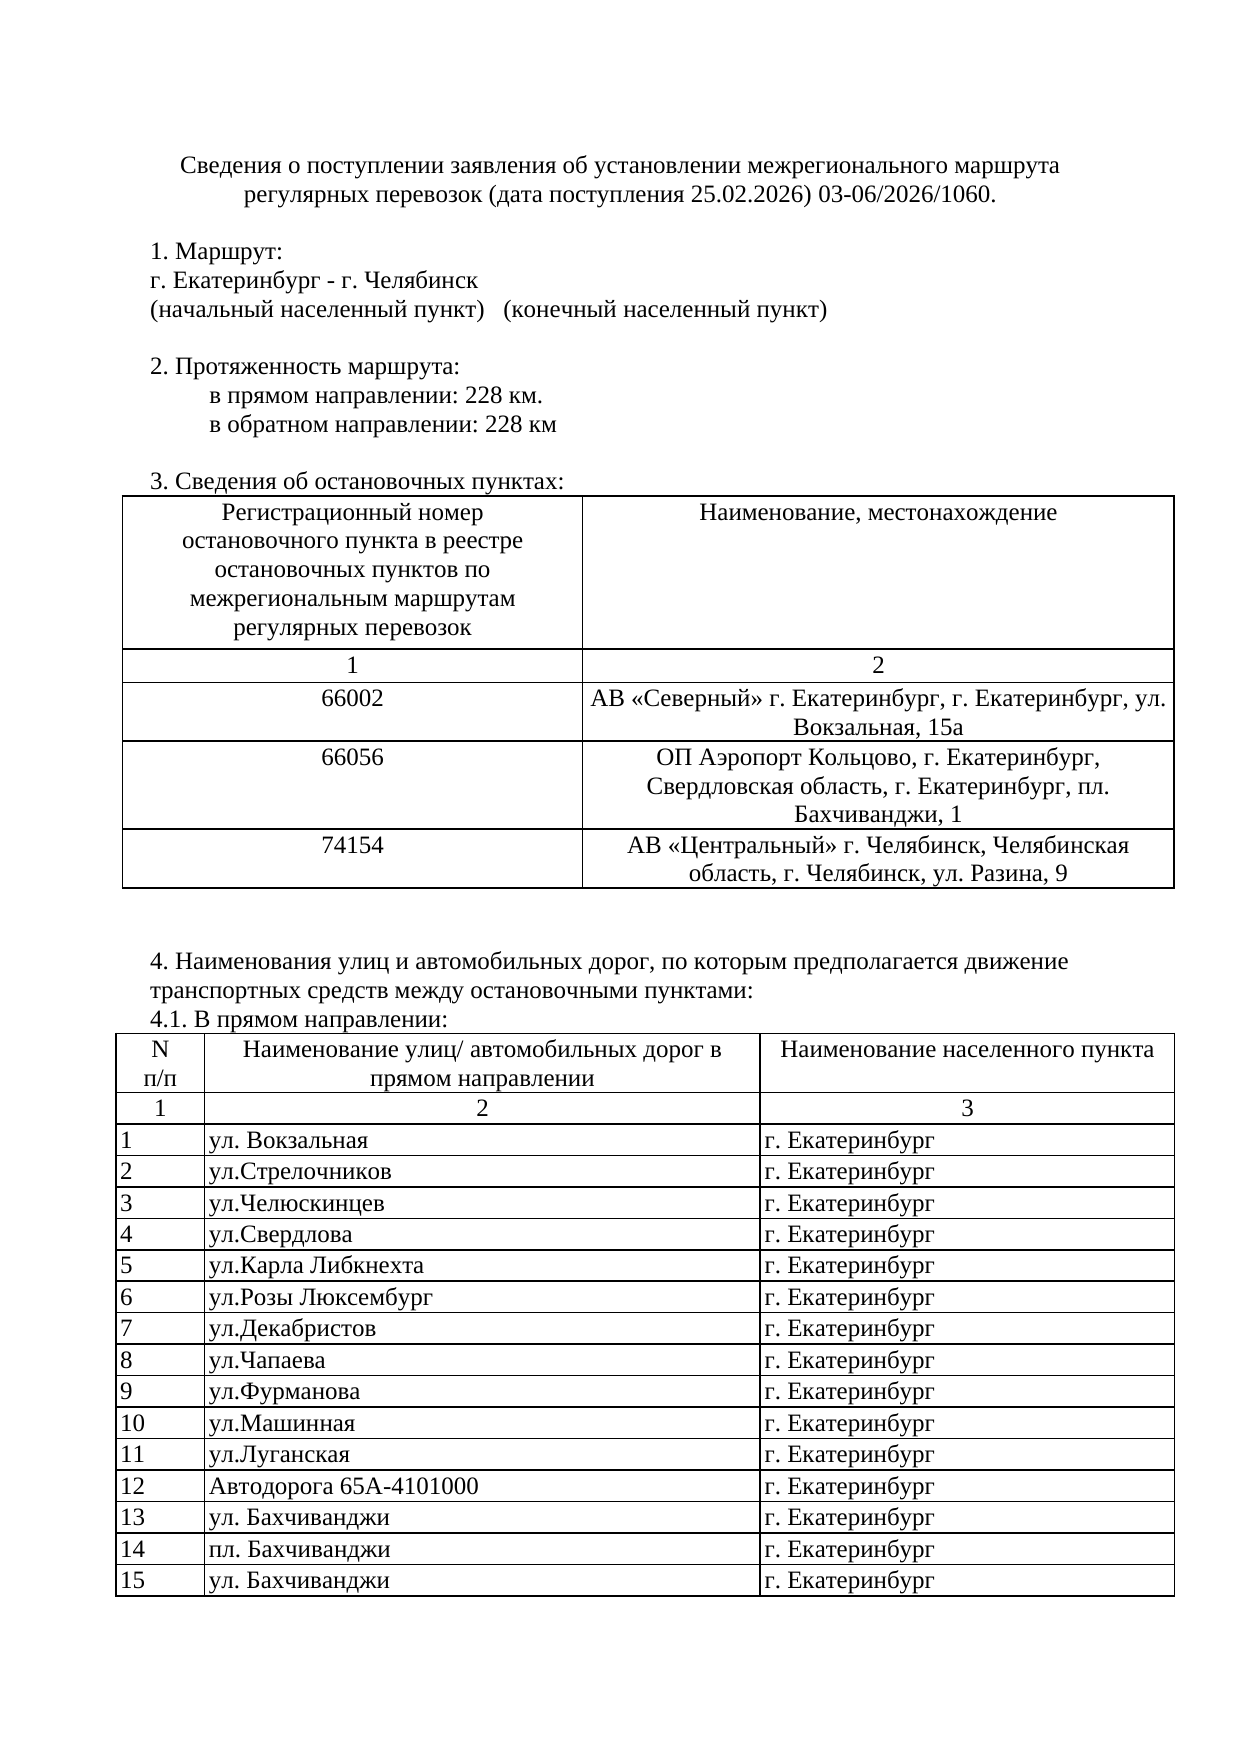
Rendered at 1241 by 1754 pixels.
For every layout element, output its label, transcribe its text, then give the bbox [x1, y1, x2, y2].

table_cell г. Екатеринбург [761, 1534, 1174, 1563]
table_cell 2 [205, 1093, 759, 1123]
text 4.1. В прямом направлении: [150, 1004, 1090, 1033]
table_cell ОП Аэропорт Кольцово, г. Екатеринбург, Свердловская область, г. Екатеринбург, пл. Бахчиванджи, 1 [583, 742, 1173, 828]
table_cell г. Екатеринбург [761, 1345, 1174, 1375]
table_cell 2 [117, 1156, 204, 1186]
table_header Наименование населенного пункта [761, 1034, 1174, 1092]
text 1. Маршрут: [150, 236, 1090, 265]
table_cell пл. Бахчиванджи [205, 1534, 759, 1563]
text в обратном направлении: 228 км [150, 409, 1090, 437]
table_cell г. Екатеринбург [761, 1471, 1174, 1501]
table_cell АВ «Центральный» г. Челябинск, Челябинская область, г. Челябинск, ул. Разина, 9 [583, 830, 1173, 887]
text Сведения о поступлении заявления об установлении межрегионального маршрута регулярных перевозок (дата поступления 25.02.2026) 03-06/2026/1060. [150, 150, 1090, 207]
table_cell ул.Стрелочников [205, 1156, 759, 1186]
table_cell Автодорога 65А-4101000 [205, 1471, 759, 1501]
table_cell 13 [117, 1502, 204, 1532]
table_cell 1 [117, 1093, 204, 1123]
table_cell 5 [117, 1251, 204, 1280]
table_header N п/п [117, 1034, 204, 1092]
table_cell ул.Челюскинцев [205, 1188, 759, 1217]
table_cell г. Екатеринбург [761, 1219, 1174, 1249]
table_header Наименование улиц/ автомобильных дорог в прямом направлении [205, 1034, 759, 1092]
table_cell ул. Бахчиванджи [205, 1502, 759, 1532]
table_cell ул.Чапаева [205, 1345, 759, 1375]
table_cell 4 [117, 1219, 204, 1249]
table_cell 10 [117, 1408, 204, 1438]
table_cell г. Екатеринбург [761, 1439, 1174, 1469]
table_cell 6 [117, 1282, 204, 1312]
text в прямом направлении: 228 км. [150, 380, 1090, 409]
text 2. Протяженность маршрута: [150, 351, 1090, 380]
table_header Регистрационный номер остановочного пункта в реестре остановочных пунктов по межрегиональным маршрутам регулярных перевозок [123, 497, 582, 648]
table_cell АВ «Северный» г. Екатеринбург, г. Екатеринбург, ул. Вокзальная, 15а [583, 683, 1173, 740]
table_cell 7 [117, 1313, 204, 1343]
text 4. Наименования улиц и автомобильных дорог, по которым предполагается движение транспортных средств между остановочными пунктами: [150, 946, 1090, 1004]
table_cell г. Екатеринбург [761, 1188, 1174, 1217]
table_cell г. Екатеринбург [761, 1251, 1174, 1280]
table_cell 2 [583, 650, 1173, 681]
table_cell ул.Фурманова [205, 1376, 759, 1406]
table_cell ул. Вокзальная [205, 1125, 759, 1154]
table_cell 12 [117, 1471, 204, 1501]
table_cell ул.Декабристов [205, 1313, 759, 1343]
table_cell 3 [761, 1093, 1174, 1123]
table_cell 1 [117, 1125, 204, 1154]
table_cell г. Екатеринбург [761, 1408, 1174, 1438]
table_cell 66002 [123, 683, 582, 740]
table_cell 74154 [123, 830, 582, 887]
table_cell 66056 [123, 742, 582, 828]
table_cell 15 [117, 1565, 204, 1595]
table_cell ул.Карла Либкнехта [205, 1251, 759, 1280]
table_cell ул.Свердлова [205, 1219, 759, 1249]
table_cell 3 [117, 1188, 204, 1217]
table_cell г. Екатеринбург [761, 1376, 1174, 1406]
table_cell г. Екатеринбург [761, 1565, 1174, 1595]
table_cell г. Екатеринбург [761, 1502, 1174, 1532]
text г. Екатеринбург - г. Челябинск [150, 265, 1090, 294]
text 3. Сведения об остановочных пунктах: [150, 466, 1090, 495]
text (начальный населенный пункт) (конечный населенный пункт) [150, 294, 1090, 322]
table_cell г. Екатеринбург [761, 1313, 1174, 1343]
table_cell ул.Машинная [205, 1408, 759, 1438]
table_cell г. Екатеринбург [761, 1156, 1174, 1186]
table_cell 8 [117, 1345, 204, 1375]
table_cell 14 [117, 1534, 204, 1563]
table_cell г. Екатеринбург [761, 1282, 1174, 1312]
table_cell ул.Розы Люксембург [205, 1282, 759, 1312]
table_cell ул. Бахчиванджи [205, 1565, 759, 1595]
table_cell 1 [123, 650, 582, 681]
table_cell 9 [117, 1376, 204, 1406]
table_cell ул.Луганская [205, 1439, 759, 1469]
table_header Наименование, местонахождение [583, 497, 1173, 648]
table_cell 11 [117, 1439, 204, 1469]
table_cell г. Екатеринбург [761, 1125, 1174, 1154]
